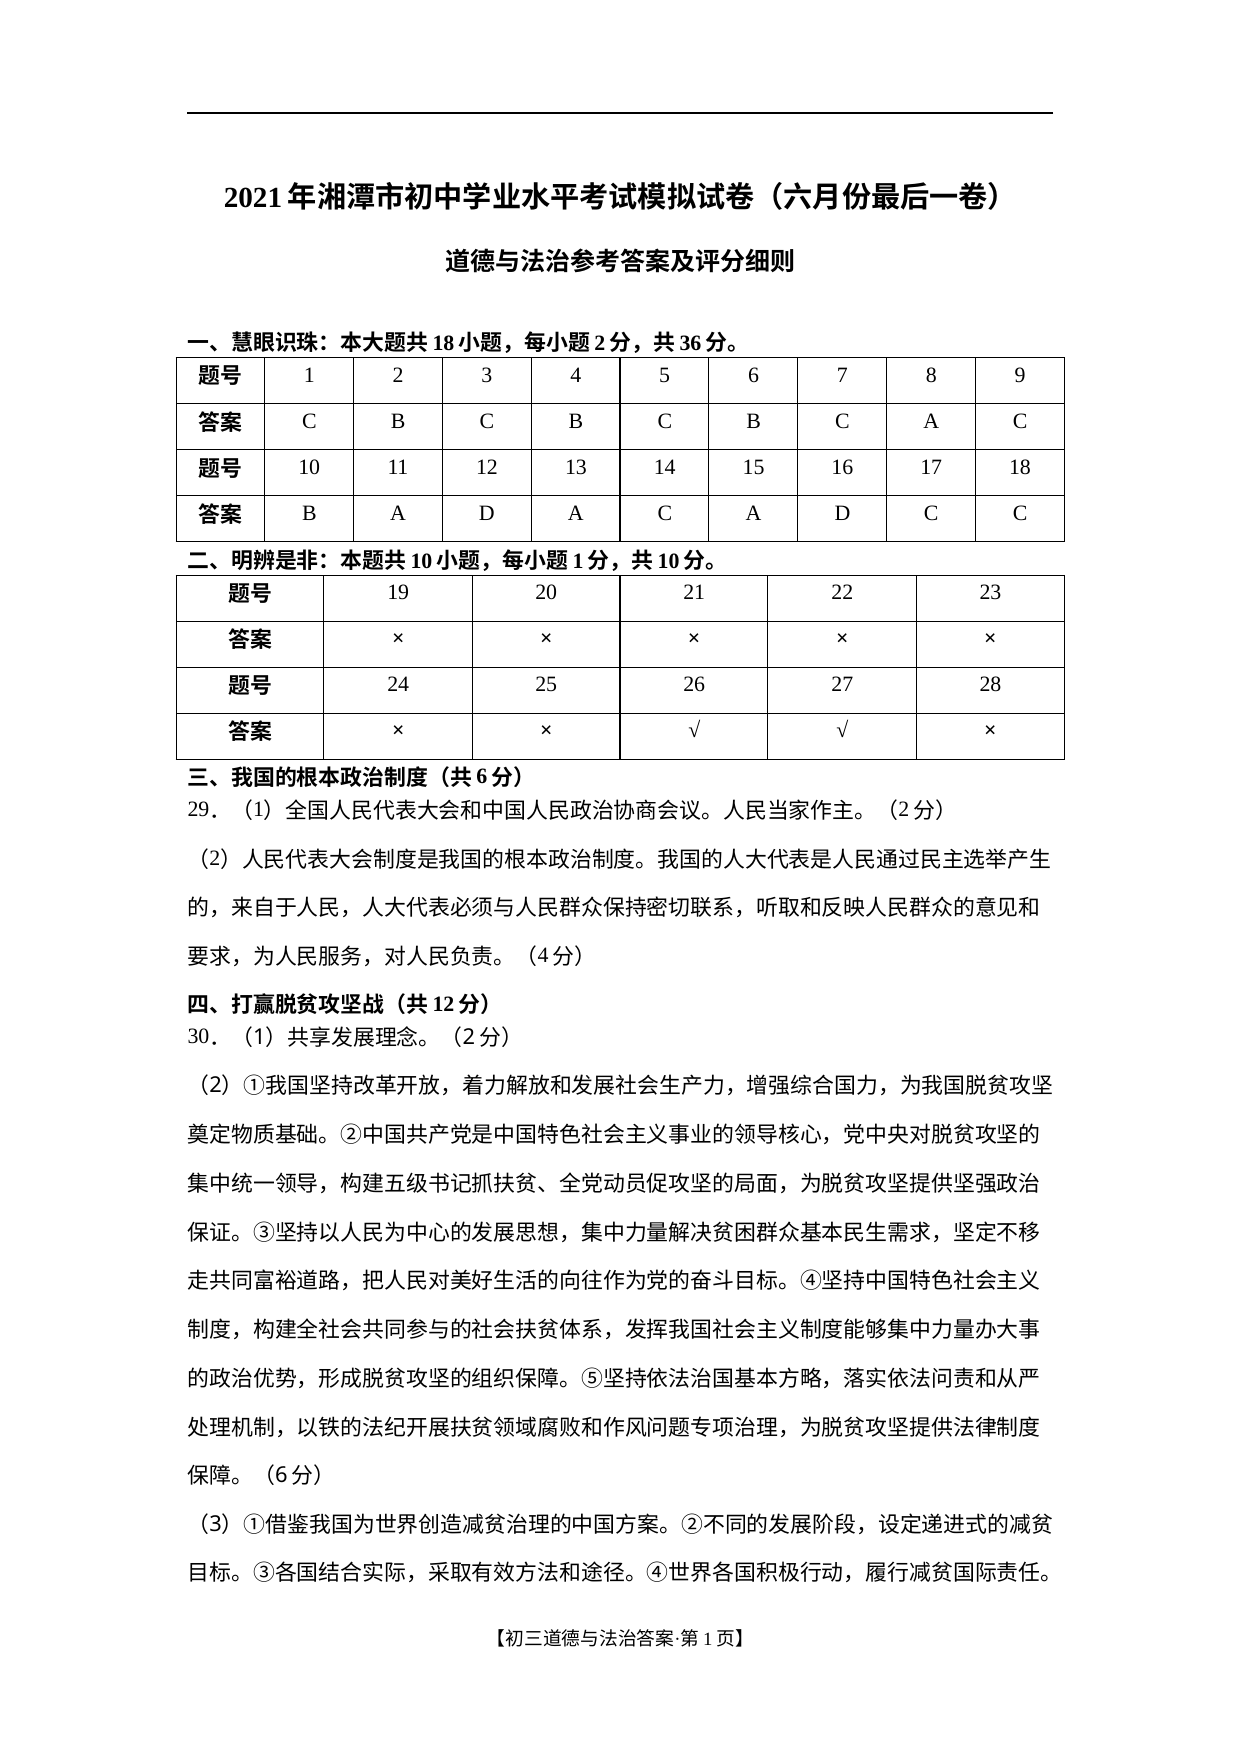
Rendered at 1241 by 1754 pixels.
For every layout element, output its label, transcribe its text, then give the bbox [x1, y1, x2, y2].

table_header 4 [532, 358, 619, 403]
table_cell B [265, 496, 353, 541]
table_header 6 [709, 358, 797, 403]
table_cell 28 [917, 668, 1064, 713]
table_header 20 [473, 576, 619, 621]
table_cell 18 [976, 450, 1064, 495]
table_cell 13 [532, 450, 619, 495]
table_header 题号 [177, 576, 323, 621]
table_cell 16 [798, 450, 886, 495]
table_cell × [768, 622, 916, 667]
table_header 1 [265, 358, 353, 403]
text 29．（1）全国人民代表大会和中国人民政治协商会议。人民当家作主。（2分） （2）人民代表大会制度是我国的根本政治制度。我国的人大代表是人民通过民主选举产生的，来自于人民，人大代表必须与人民群众保持密切联系，听取和反映人民群众的意见和要求，为人民服务，对人民负责。（4分） [187, 792, 1053, 971]
table_cell 10 [265, 450, 353, 495]
table_cell C [976, 404, 1064, 449]
table_cell 15 [709, 450, 797, 495]
table_cell 答案 [177, 714, 323, 759]
table_cell 25 [473, 668, 619, 713]
table_header 7 [798, 358, 886, 403]
table_header 3 [443, 358, 531, 403]
table_cell C [798, 404, 886, 449]
table_cell 题号 [177, 450, 264, 495]
text 二、明辨是非：本题共10小题，每小题1分，共10分。 [187, 542, 1053, 575]
table_cell 答案 [177, 404, 264, 449]
text 道德与法治参考答案及评分细则 [187, 227, 1053, 292]
table_cell √ [768, 714, 916, 759]
text （2）①我国坚持改革开放，着力解放和发展社会生产力，增强综合国力，为我国脱贫攻坚奠定物质基础。②中国共产党是中国特色社会主义事业的领导核心，党中央对脱贫攻坚的集中统一领导，构建五级书记抓扶贫、全党动员促攻坚的局面，为脱贫攻坚提供坚强政治保证。③坚持以人民为中心的发展思想，集中力量解决贫困群众基本民生需求，坚定不移走共同富裕道路，把人民对美好生活的向往作为党的奋斗目标。④坚持中国特色社会主义制度，构建全社会共同参与的社会扶贫体系，发挥我国社会主义制度能够集中力量办大事的政治优势，形成脱贫攻坚的组织保障。⑤坚持依法治国基本方略，落实依法问责和从严处理机制，以铁的法纪开展扶贫领域腐败和作风问题专项治理，为脱贫攻坚提供法律制度保障。（6分） [187, 1068, 1053, 1490]
table_cell 17 [887, 450, 975, 495]
table_cell D [798, 496, 886, 541]
table_cell C [887, 496, 975, 541]
text 一、慧眼识珠：本大题共18小题，每小题2分，共36分。 [187, 324, 1053, 357]
table_cell D [443, 496, 531, 541]
table_cell C [443, 404, 531, 449]
table_cell C [265, 404, 353, 449]
table_header 19 [324, 576, 472, 621]
table_header 22 [768, 576, 916, 621]
text 2021年湘潭市初中学业水平考试模拟试卷（六月份最后一卷） [187, 162, 1053, 227]
table_cell 14 [621, 450, 708, 495]
table_cell × [473, 622, 619, 667]
table_cell × [324, 622, 472, 667]
table_cell × [324, 714, 472, 759]
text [187, 1506, 1053, 1587]
table_header 23 [917, 576, 1064, 621]
table_cell A [709, 496, 797, 541]
table_header 21 [621, 576, 767, 621]
table_cell A [532, 496, 619, 541]
text 30．（1）共享发展理念。（2分） [187, 1019, 1053, 1052]
table_cell × [473, 714, 619, 759]
table_cell B [532, 404, 619, 449]
table_cell A [887, 404, 975, 449]
text 三、我国的根本政治制度（共6分） [187, 760, 1053, 792]
table_header 9 [976, 358, 1064, 403]
text 四、打赢脱贫攻坚战（共12分） [187, 987, 1053, 1019]
table_cell √ [621, 714, 767, 759]
table_cell A [354, 496, 442, 541]
table_cell × [917, 622, 1064, 667]
table_cell × [621, 622, 767, 667]
table_cell C [976, 496, 1064, 541]
table_cell B [709, 404, 797, 449]
table_header 5 [621, 358, 708, 403]
table_cell 12 [443, 450, 531, 495]
table_cell 题号 [177, 668, 323, 713]
table_cell 11 [354, 450, 442, 495]
table_cell C [621, 404, 708, 449]
table_cell 答案 [177, 622, 323, 667]
table_cell C [621, 496, 708, 541]
table_cell 27 [768, 668, 916, 713]
table_cell × [917, 714, 1064, 759]
table_cell 26 [621, 668, 767, 713]
table_header 8 [887, 358, 975, 403]
table_cell B [354, 404, 442, 449]
table_cell 答案 [177, 496, 264, 541]
table_header 题号 [177, 358, 264, 403]
table_cell 24 [324, 668, 472, 713]
table_header 2 [354, 358, 442, 403]
